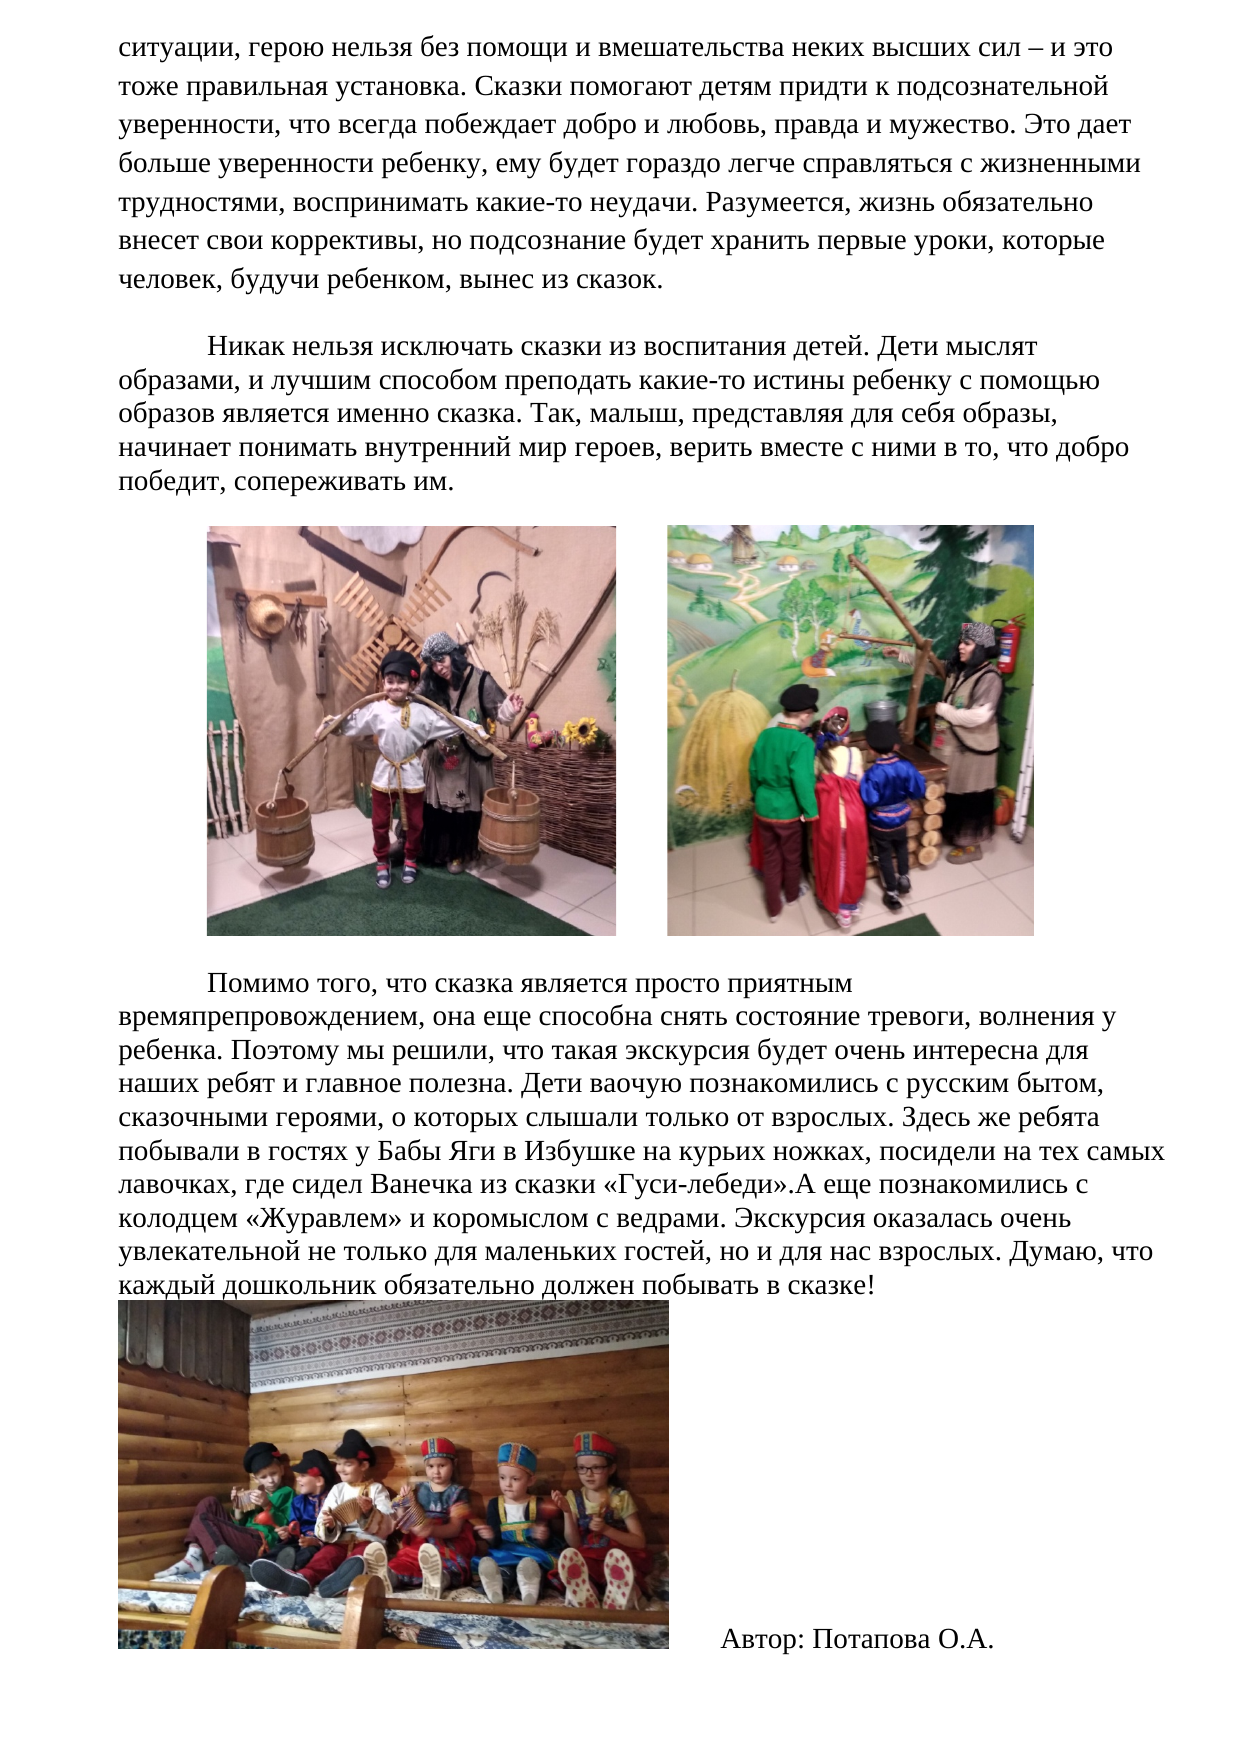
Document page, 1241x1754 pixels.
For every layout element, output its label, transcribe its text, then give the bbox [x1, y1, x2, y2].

text Никак нельзя исключать сказки из воспитания детей. Дети мыслят образами, и лучшим способом преподать какие-то истины ребенку с помощью образов является именно сказка. Так, малыш, представляя для себя образы, начинает понимать внутренний мир героев, верить вместе с ними в то, что добро победит, сопереживать им. [118, 328, 1167, 496]
picture [667, 525, 1034, 936]
picture [118, 1300, 669, 1649]
picture [206, 526, 617, 936]
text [118, 29, 1167, 294]
